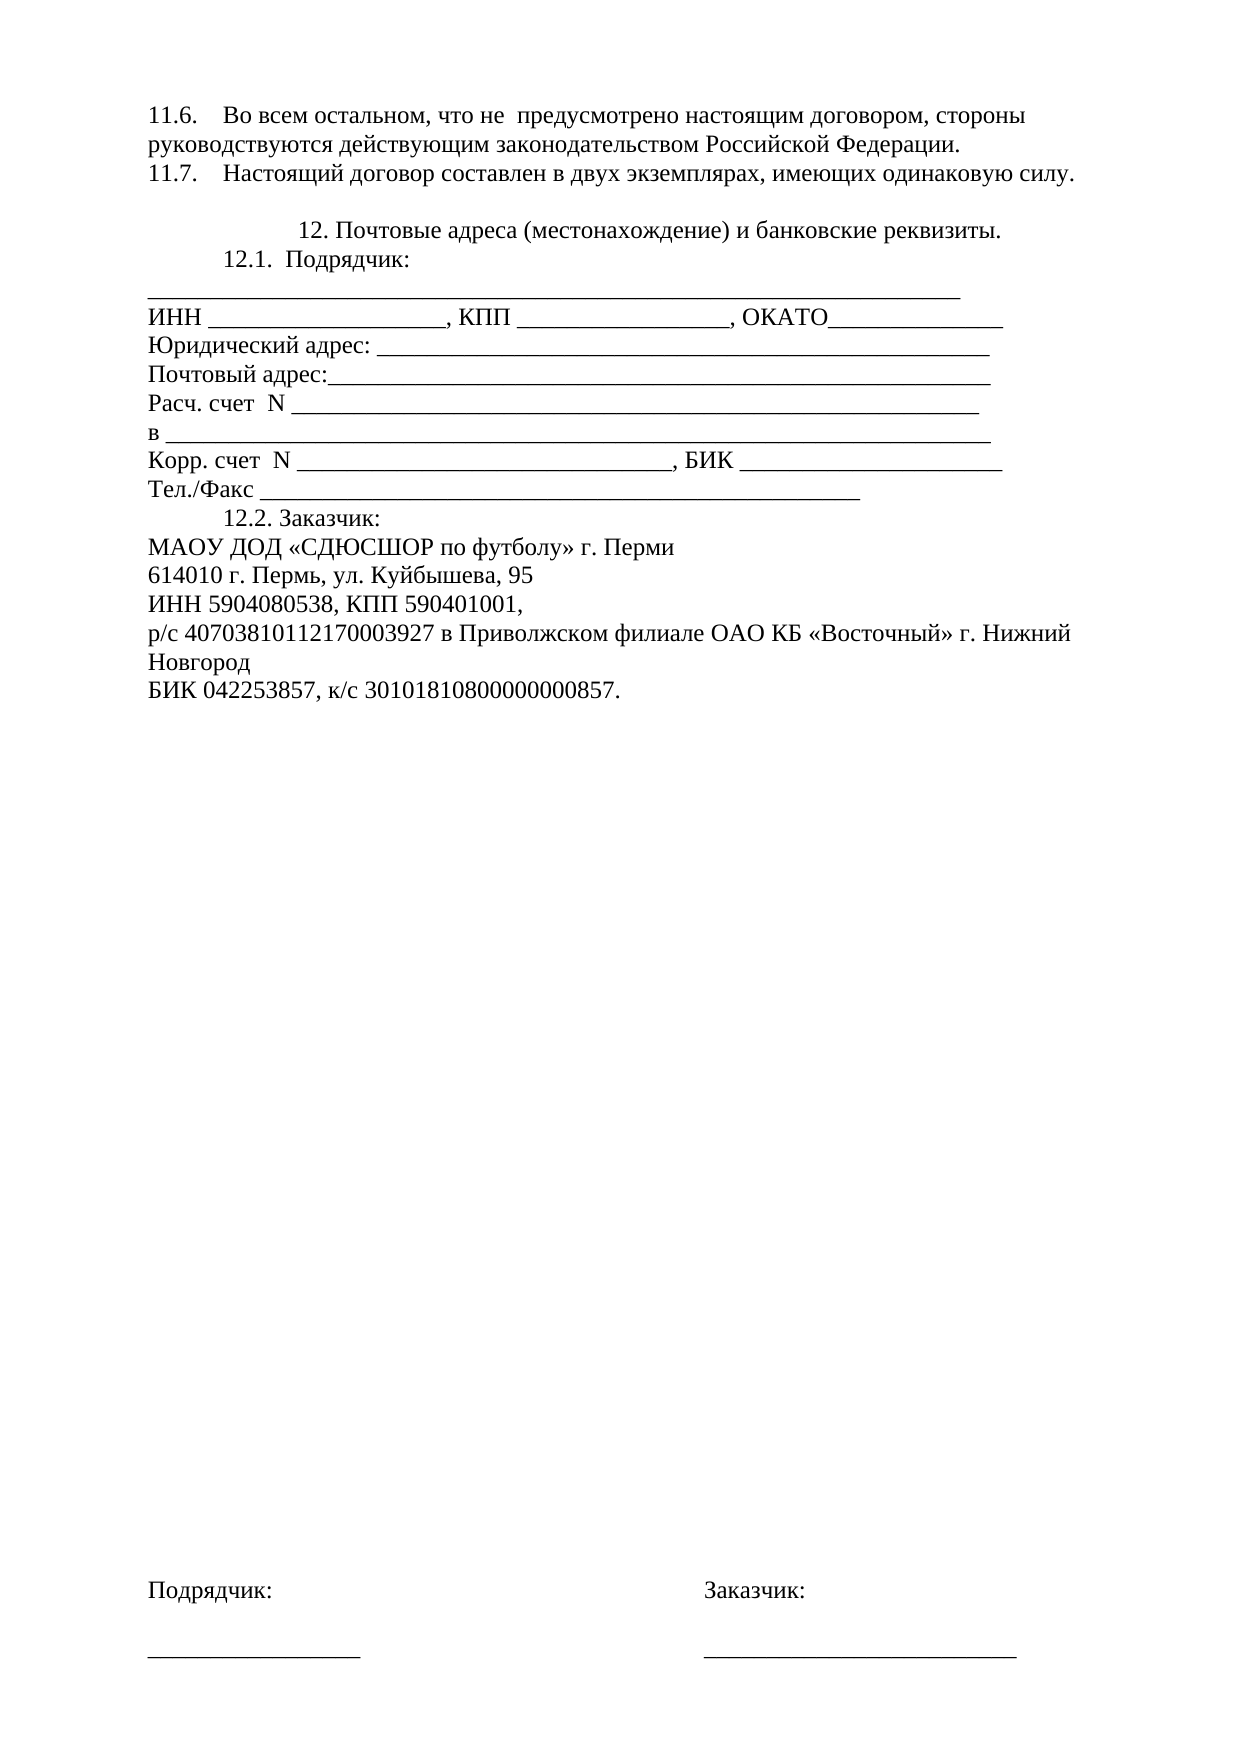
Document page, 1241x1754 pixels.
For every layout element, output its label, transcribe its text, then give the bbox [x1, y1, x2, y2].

text 614010 г. Пермь, ул. Куйбышева, 95 [148, 560, 1152, 589]
text Расч. счет N _______________________________________________________ [148, 388, 1152, 417]
text 12.1. Подрядчик: _________________________________________________________________ [148, 244, 1152, 302]
text р/с 40703810112170003927 в Приволжском филиале ОАО КБ «Восточный» г. Нижний Новгород [148, 618, 1152, 675]
text МАОУ ДОД «СДЮСШОР по футболу» г. Перми [148, 532, 1152, 560]
text в __________________________________________________________________ [148, 417, 1152, 445]
text Тел./Факс ________________________________________________ [148, 474, 1152, 503]
text Корр. счет N ______________________________, БИК _____________________ [148, 445, 1152, 474]
text ИНН ___________________, КПП _________________, ОКАТО______________ [148, 302, 1152, 330]
text 12. Почтовые адреса (местонахождение) и банковские реквизиты. [148, 215, 1152, 244]
subtitle Юридический адрес: _________________________________________________ [148, 330, 1152, 359]
text 12.2. Заказчик: [148, 503, 1152, 532]
text ИНН 5904080538, КПП 590401001, [148, 589, 1152, 618]
text 11.7. Настоящий договор составлен в двух экземплярах, имеющих одинаковую силу. [148, 158, 1152, 187]
text Почтовый адрес:_____________________________________________________ [148, 359, 1152, 388]
text 11.6. Во всем остальном, что не предусмотрено настоящим договором, стороны руководствуются действующим законодательством Российской Федерации. [148, 100, 1152, 158]
text БИК 042253857, к/с 30101810800000000857. [148, 675, 1152, 704]
